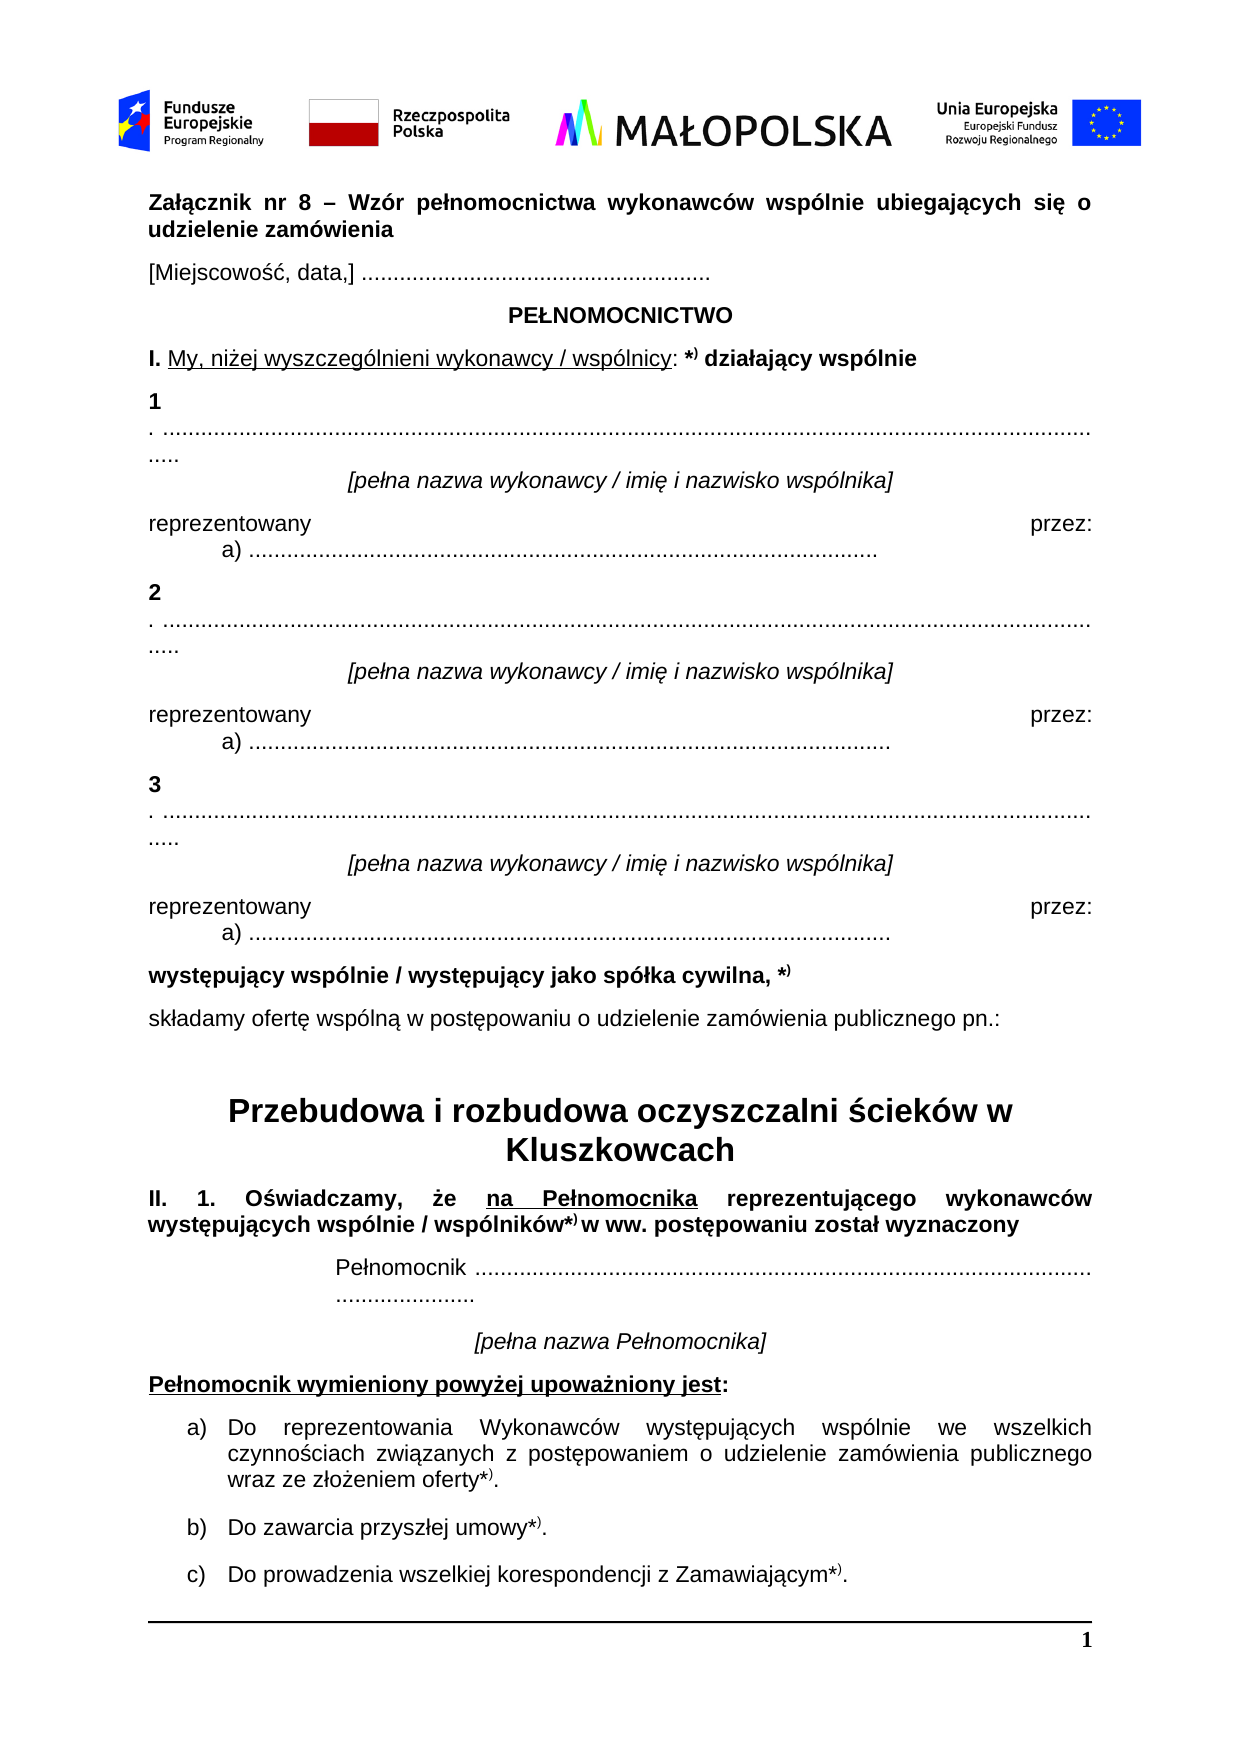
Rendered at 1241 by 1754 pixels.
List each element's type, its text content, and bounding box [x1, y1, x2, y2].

text 2. ....................................................................................................................................................... [148, 579, 1092, 658]
list Do reprezentowania Wykonawców występujących wspólnie we wszelkich czynnościach związanych z postępowaniem o udzielenie zamówienia publicznego wraz ze złożeniem oferty*). [187, 1414, 1092, 1493]
text [Miejscowość, data,] ....................................................... [148, 259, 1092, 285]
list Do zawarcia przyszłej umowy*). [187, 1514, 1092, 1540]
text Pełnomocnik wymieniony powyżej upoważniony jest: [148, 1371, 1092, 1397]
text [pełna nazwa wykonawcy / imię i nazwisko wspólnika] [148, 850, 1092, 876]
text reprezentowany przez: a) ..................................................................................................... [148, 701, 1092, 754]
list Pełnomocnik ....................................................................................................................... [298, 1254, 1092, 1307]
text reprezentowany przez: a) ................................................................................................... [148, 510, 1092, 563]
list Do prowadzenia wszelkiej korespondencji z Zamawiającym*). [187, 1561, 1092, 1587]
text Załącznik nr 8 – Wzór pełnomocnictwa wykonawców wspólnie ubiegających się o udzielenie zamówienia [148, 189, 1092, 242]
text 3. ....................................................................................................................................................... [148, 771, 1092, 850]
text I. My, niżej wyszczególnieni wykonawcy / wspólnicy: *) działający wspólnie [148, 345, 1092, 371]
text 1. ....................................................................................................................................................... [148, 388, 1092, 467]
picture [103, 73, 1156, 167]
text reprezentowany przez: a) ..................................................................................................... [148, 893, 1092, 946]
text [pełna nazwa wykonawcy / imię i nazwisko wspólnika] [148, 658, 1092, 685]
text występujący wspólnie / występujący jako spółka cywilna, *) [148, 962, 1092, 988]
text [pełna nazwa Pełnomocnika] [148, 1328, 1092, 1354]
text składamy ofertę wspólną w postępowaniu o udzielenie zamówienia publicznego pn.: [148, 1005, 1092, 1032]
text [pełna nazwa wykonawcy / imię i nazwisko wspólnika] [148, 467, 1092, 493]
text Przebudowa i rozbudowa oczyszczalni ścieków w Kluszkowcach [148, 1091, 1092, 1168]
text PEŁNOMOCNICTWO [148, 302, 1092, 328]
text II. 1. Oświadczamy, że na Pełnomocnika reprezentującego wykonawców występujących wspólnie / wspólników*) w ww. postępowaniu został wyznaczony [148, 1185, 1092, 1237]
